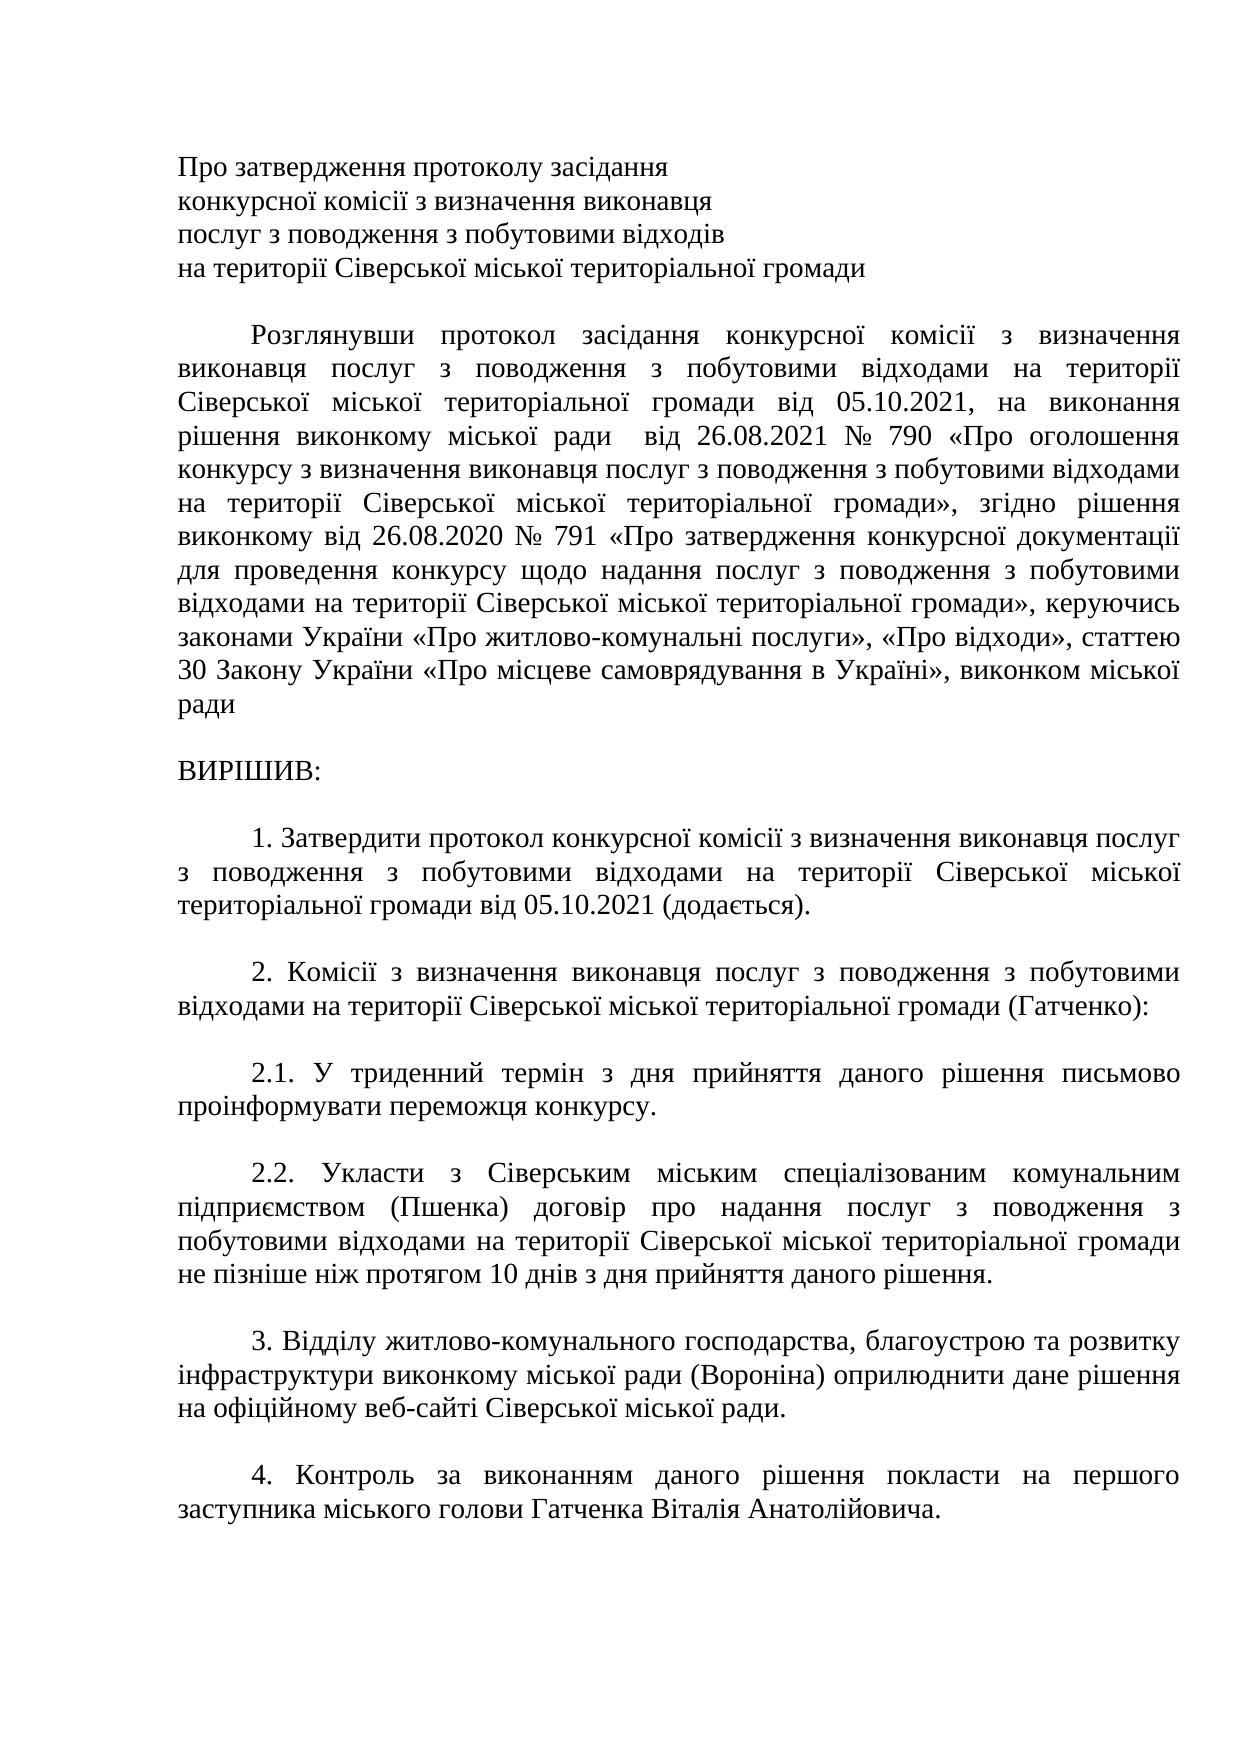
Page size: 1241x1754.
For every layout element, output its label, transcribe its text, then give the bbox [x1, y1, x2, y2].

text 2.1. У триденний термін з дня прийняття даного рішення письмово проінформувати переможця конкурсу. [177, 1055, 1181, 1122]
text 1. Затвердити протокол конкурсної комісії з визначення виконавця послуг з поводження з побутовими відходами на території Сіверської міської територіальної громади від 05.10.2021 (додається). [177, 820, 1181, 921]
text послуг з поводження з побутовими відходів [177, 216, 1181, 250]
text ВИРІШИВ: [177, 753, 1181, 787]
text 4. Контроль за виконанням даного рішення покласти на першого заступника міського голови Гатченка Віталія Анатолійовича. [177, 1457, 1181, 1524]
text 2.2. Укласти з Сіверським міським спеціалізованим комунальним підприємством (Пшенка) договір про надання послуг з поводження з побутовими відходами на території Сіверської міської територіальної громади не пізніше ніж протягом 10 днів з дня прийняття даного рішення. [177, 1156, 1181, 1290]
text 2. Комісії з визначення виконавця послуг з поводження з побутовими відходами на території Сіверської міської територіальної громади (Гатченко): [177, 954, 1181, 1021]
text на території Сіверської міської територіальної громади [177, 250, 1181, 283]
text 3. Відділу житлово-комунального господарства, благоустрою та розвитку інфраструктури виконкому міської ради (Вороніна) оприлюднити дане рішення на офіційному веб-сайті Сіверської міської ради. [177, 1323, 1181, 1424]
text конкурсної комісії з визначення виконавця [177, 183, 1181, 216]
text Розглянувши протокол засідання конкурсної комісії з визначення виконавця послуг з поводження з побутовими відходами на території Сіверської міської територіальної громади від 05.10.2021, на виконання рішення виконкому міської ради від 26.08.2021 № 790 «Про оголошення конкурсу з визначення виконавця послуг з поводження з побутовими відходами на території Сіверської міської територіальної громади», згідно рішення виконкому від 26.08.2020 № 791 «Про затвердження конкурсної документації для проведення конкурсу щодо надання послуг з поводження з побутовими відходами на території Сіверської міської територіальної громади», керуючись законами України «Про житлово-комунальні послуги», «Про відходи», статтею 30 Закону України «Про місцеве самоврядування в Україні», виконком міської ради [177, 317, 1181, 719]
text Про затвердження протоколу засідання [177, 149, 1181, 183]
